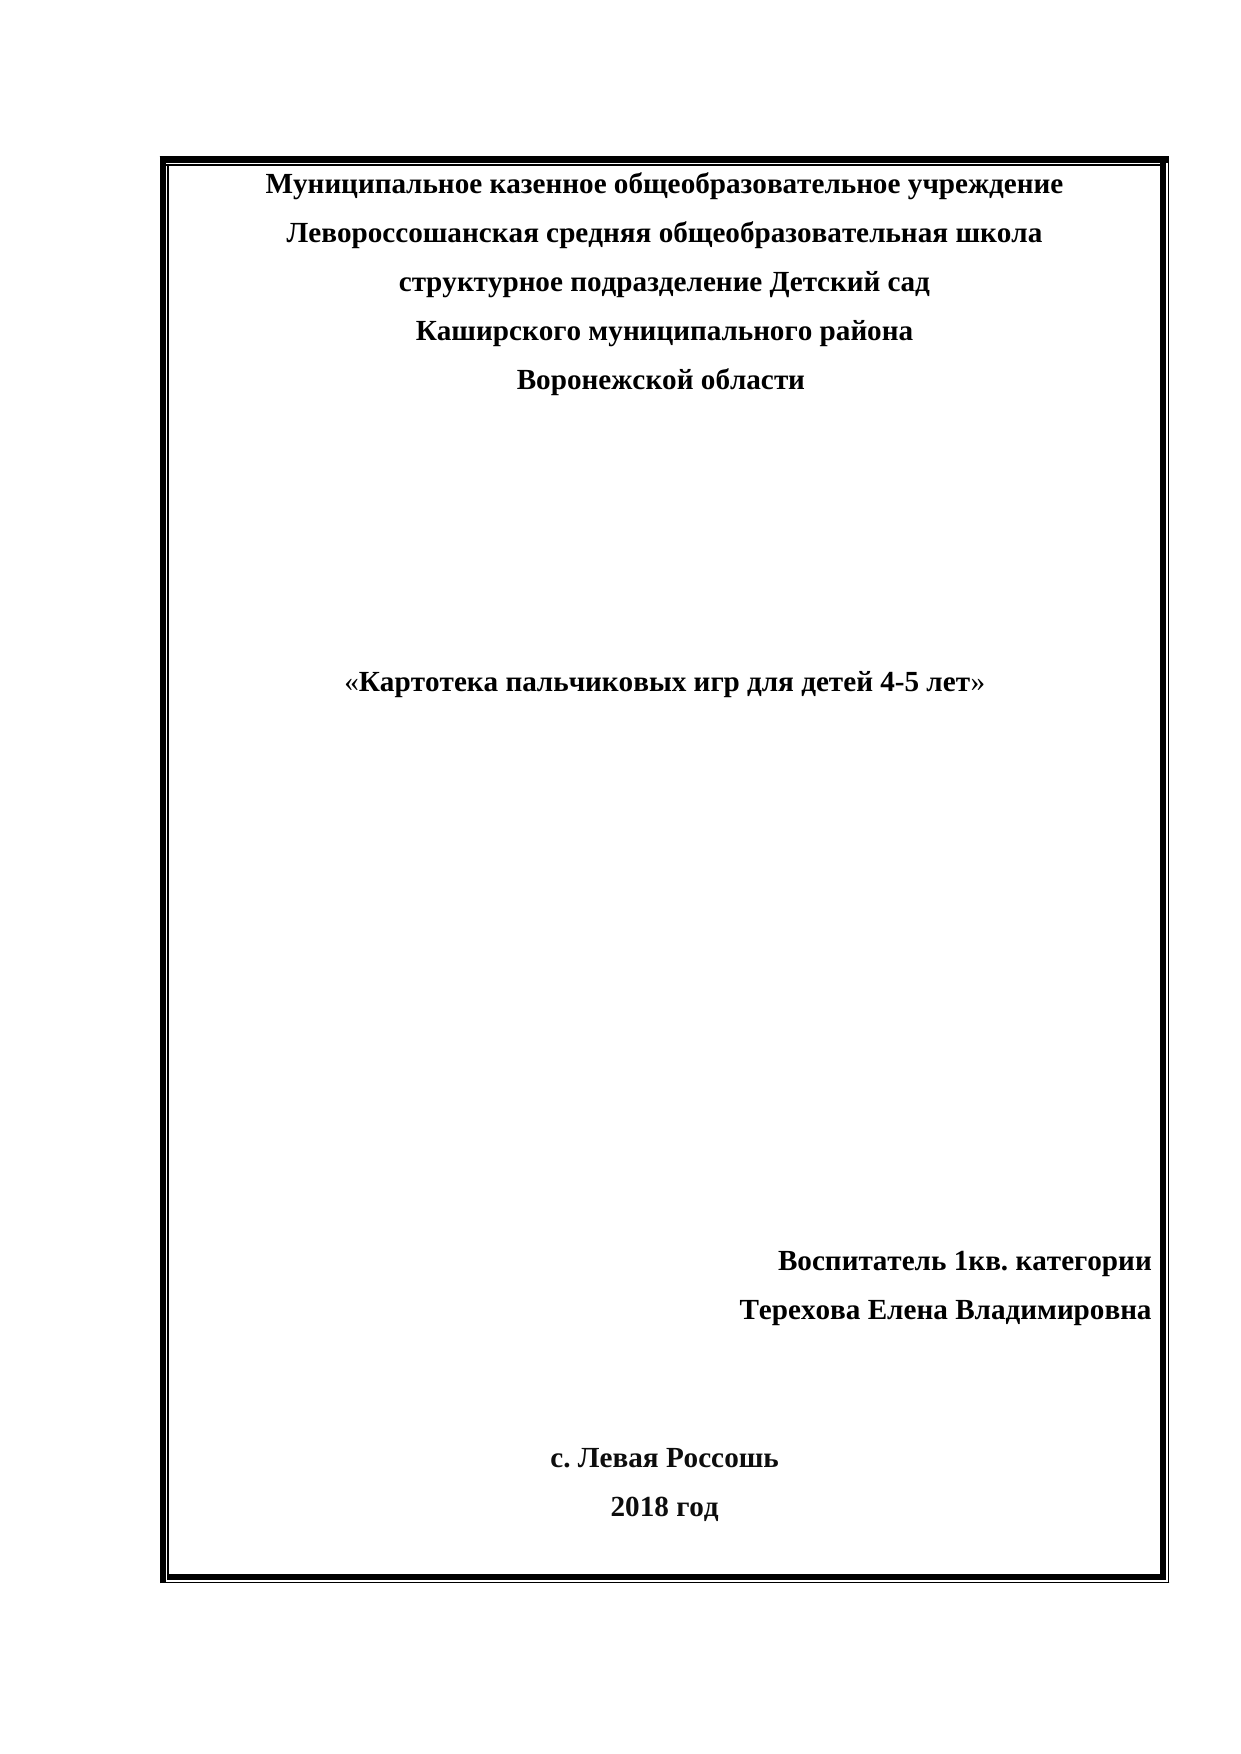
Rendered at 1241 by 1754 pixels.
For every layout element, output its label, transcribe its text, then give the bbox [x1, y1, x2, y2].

text Воронежской области [169, 353, 1160, 424]
text Каширского муниципального района [169, 304, 1160, 347]
text с. Левая Россошь [169, 1431, 1160, 1473]
text Муниципальное казенное общеобразовательное учреждение [169, 166, 1160, 199]
text Левороссошанская средняя общеобразовательная школа [169, 206, 1160, 248]
text «Картотека пальчиковых игр для детей 4-5 лет» [169, 655, 1160, 698]
text структурное подразделение Детский сад [169, 255, 1160, 298]
text Воспитатель 1кв. категории [169, 1234, 1160, 1277]
text Терехова Елена Владимировна [169, 1283, 1160, 1326]
text 2018 год [169, 1480, 1160, 1523]
